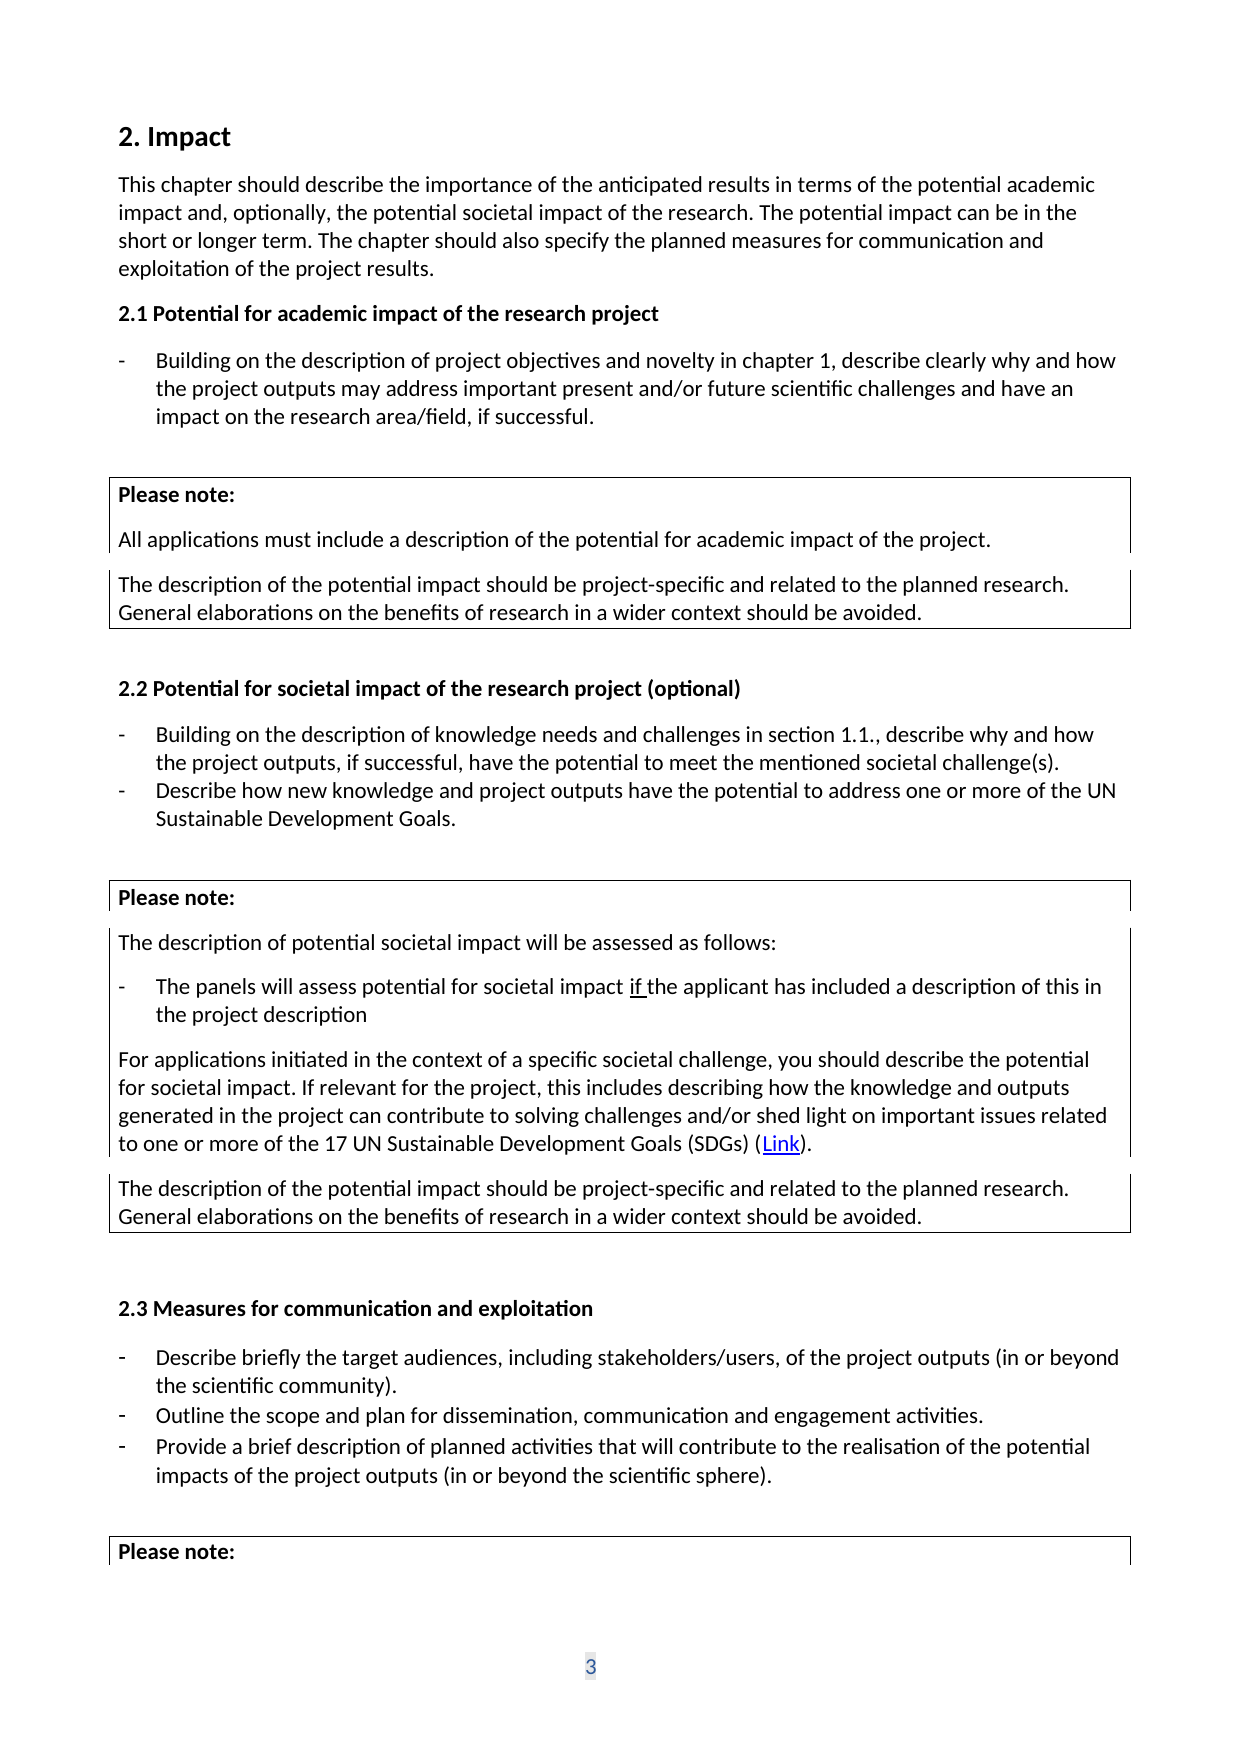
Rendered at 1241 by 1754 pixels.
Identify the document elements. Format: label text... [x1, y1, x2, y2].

text Please note: [110, 1537, 1130, 1565]
text The description of the potential impact should be project-specific and related to the planned research. General elaborations on the benefits of research in a wider context should be avoided. [110, 570, 1130, 628]
text Please note: [110, 881, 1130, 911]
list Provide a brief description of planned activities that will contribute to the realisation of the potential impacts of the project outputs (in or beyond the scientific sphere). [118, 1430, 1122, 1489]
text 2.2 Potential for societal impact of the research project (optional) [118, 674, 1122, 702]
list Describe how new knowledge and project outputs have the potential to address one or more of the UN Sustainable Development Goals. [118, 777, 1122, 833]
text This chapter should describe the importance of the anticipated results in terms of the potential academic impact and, optionally, the potential societal impact of the research. The potential impact can be in the short or longer term. The chapter should also specify the planned measures for communication and exploitation of the project results. [118, 170, 1122, 282]
list The panels will assess potential for societal impact if the applicant has included a description of this in the project description [110, 972, 1130, 1028]
list Building on the description of knowledge needs and challenges in section 1.1., describe why and how the project outputs, if successful, have the potential to meet the mentioned societal challenge(s). [118, 721, 1122, 777]
text The description of the potential impact should be project-specific and related to the planned research. General elaborations on the benefits of research in a wider context should be avoided. [110, 1174, 1130, 1232]
text Please note: [110, 478, 1130, 508]
text For applications initiated in the context of a specific societal challenge, you should describe the potential for societal impact. If relevant for the project, this includes describing how the knowledge and outputs generated in the project can contribute to solving challenges and/or shed light on important issues related to one or more of the 17 UN Sustainable Development Goals (SDGs) (Link). [110, 1045, 1130, 1157]
list Outline the scope and plan for dissemination, communication and engagement activities. [118, 1400, 1122, 1430]
text 2.1 Potential for academic impact of the research project [118, 299, 1122, 327]
text All applications must include a description of the potential for academic impact of the project. [110, 522, 1130, 553]
text The description of potential societal impact will be assessed as follows: [110, 928, 1130, 956]
list Describe briefly the target audiences, including stakeholders/users, of the project outputs (in or beyond the scientific community). [118, 1341, 1122, 1400]
text 2. Impact [118, 118, 1122, 154]
list Building on the description of project objectives and novelty in chapter 1, describe clearly why and how the project outputs may address important present and/or future scientific challenges and have an impact on the research area/field, if successful. [118, 346, 1122, 430]
text 2.3 Measures for communication and exploitation [118, 1294, 1122, 1322]
